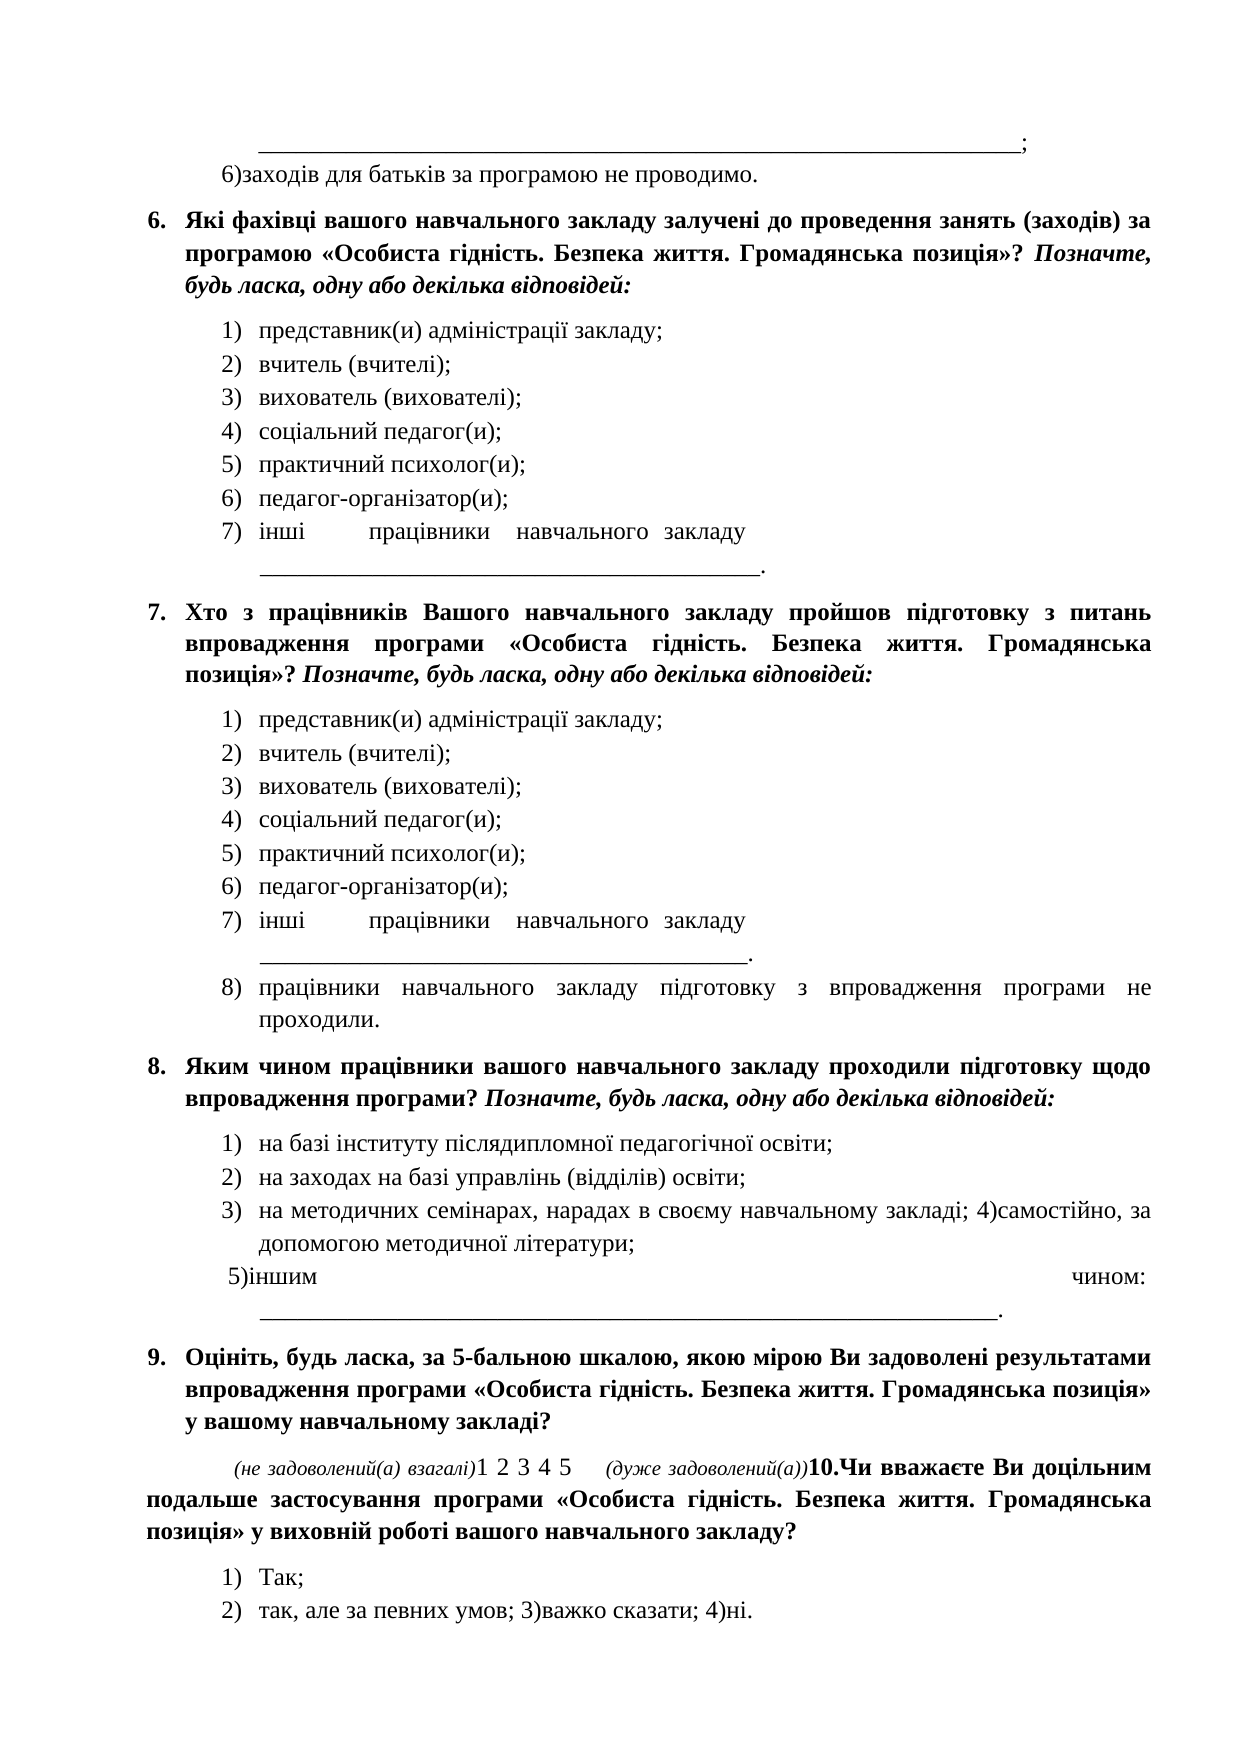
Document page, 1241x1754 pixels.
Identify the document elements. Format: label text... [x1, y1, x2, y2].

text _______________________________________. [260, 938, 1152, 967]
list Так; [221, 1562, 1152, 1591]
list так, але за певних умов; 3)важко сказати; 4)ні. [221, 1595, 1152, 1624]
list працівники навчального закладу підготовку з впровадження програми не проходили. [221, 972, 1152, 1033]
list соціальний педагог(и); [221, 416, 1152, 445]
list вчитель (вчителі); [221, 738, 1152, 766]
list Хто з працівників Вашого навчального закладу пройшов підготовку з питань впровадження програми «Особиста гідність. Безпека життя. Громадянська позиція»? Позначте, будь ласка, одну або декілька відповідей: [147, 597, 1152, 688]
list інші працівники навчального закладу [221, 905, 1152, 934]
list вчитель (вчителі); [221, 349, 1152, 378]
list педагог-організатор(и); [221, 483, 1152, 512]
text _____________________________________________________________; 6)заходів для батьків за програмою не проводимо. [221, 127, 1057, 187]
list практичний психолог(и); [221, 838, 1152, 867]
list Оцініть, будь ласка, за 5-бальною шкалою, якою мірою Ви задоволені результатами впровадження програми «Особиста гідність. Безпека життя. Громадянська позиція» у вашому навчальному закладі? [147, 1342, 1152, 1435]
list вихователь (вихователі); [221, 771, 1152, 800]
list інші працівники навчального закладу [221, 516, 1152, 545]
list Яким чином працівники вашого навчального закладу проходили підготовку щодо впровадження програми? Позначте, будь ласка, одну або декілька відповідей: [147, 1051, 1152, 1112]
list на методичних семінарах, нарадах в своєму навчальному закладі; 4)самостійно, за допомогою методичної літератури; [221, 1195, 1152, 1256]
text ___________________________________________________________. [260, 1294, 1152, 1323]
list педагог-організатор(и); [221, 871, 1152, 900]
list вихователь (вихователі); [221, 382, 1152, 411]
list Які фахівці вашого навчального закладу залучені до проведення занять (заходів) за програмою «Особиста гідність. Безпека життя. Громадянська позиція»? Позначте, будь ласка, одну або декілька відповідей: [147, 206, 1152, 299]
text (не задоволений(а) взагалі)1 2 3 4 5 (дуже задоволений(а))10.Чи вважаєте Ви доцільним подальше застосування програми «Особиста гідність. Безпека життя. Громадянська позиція» у виховній роботі вашого навчального закладу? [146, 1452, 1152, 1545]
text ________________________________________. [260, 550, 1152, 578]
list представник(и) адміністрації закладу; [221, 316, 1152, 344]
list на базі інституту післядипломної педагогічної освіти; [221, 1128, 1152, 1157]
text 5)іншим чином: [147, 1261, 1152, 1290]
list соціальний педагог(и); [221, 804, 1152, 833]
list практичний психолог(и); [221, 449, 1152, 478]
list на заходах на базі управлінь (відділів) освіти; [221, 1162, 1152, 1191]
list представник(и) адміністрації закладу; [221, 704, 1152, 733]
